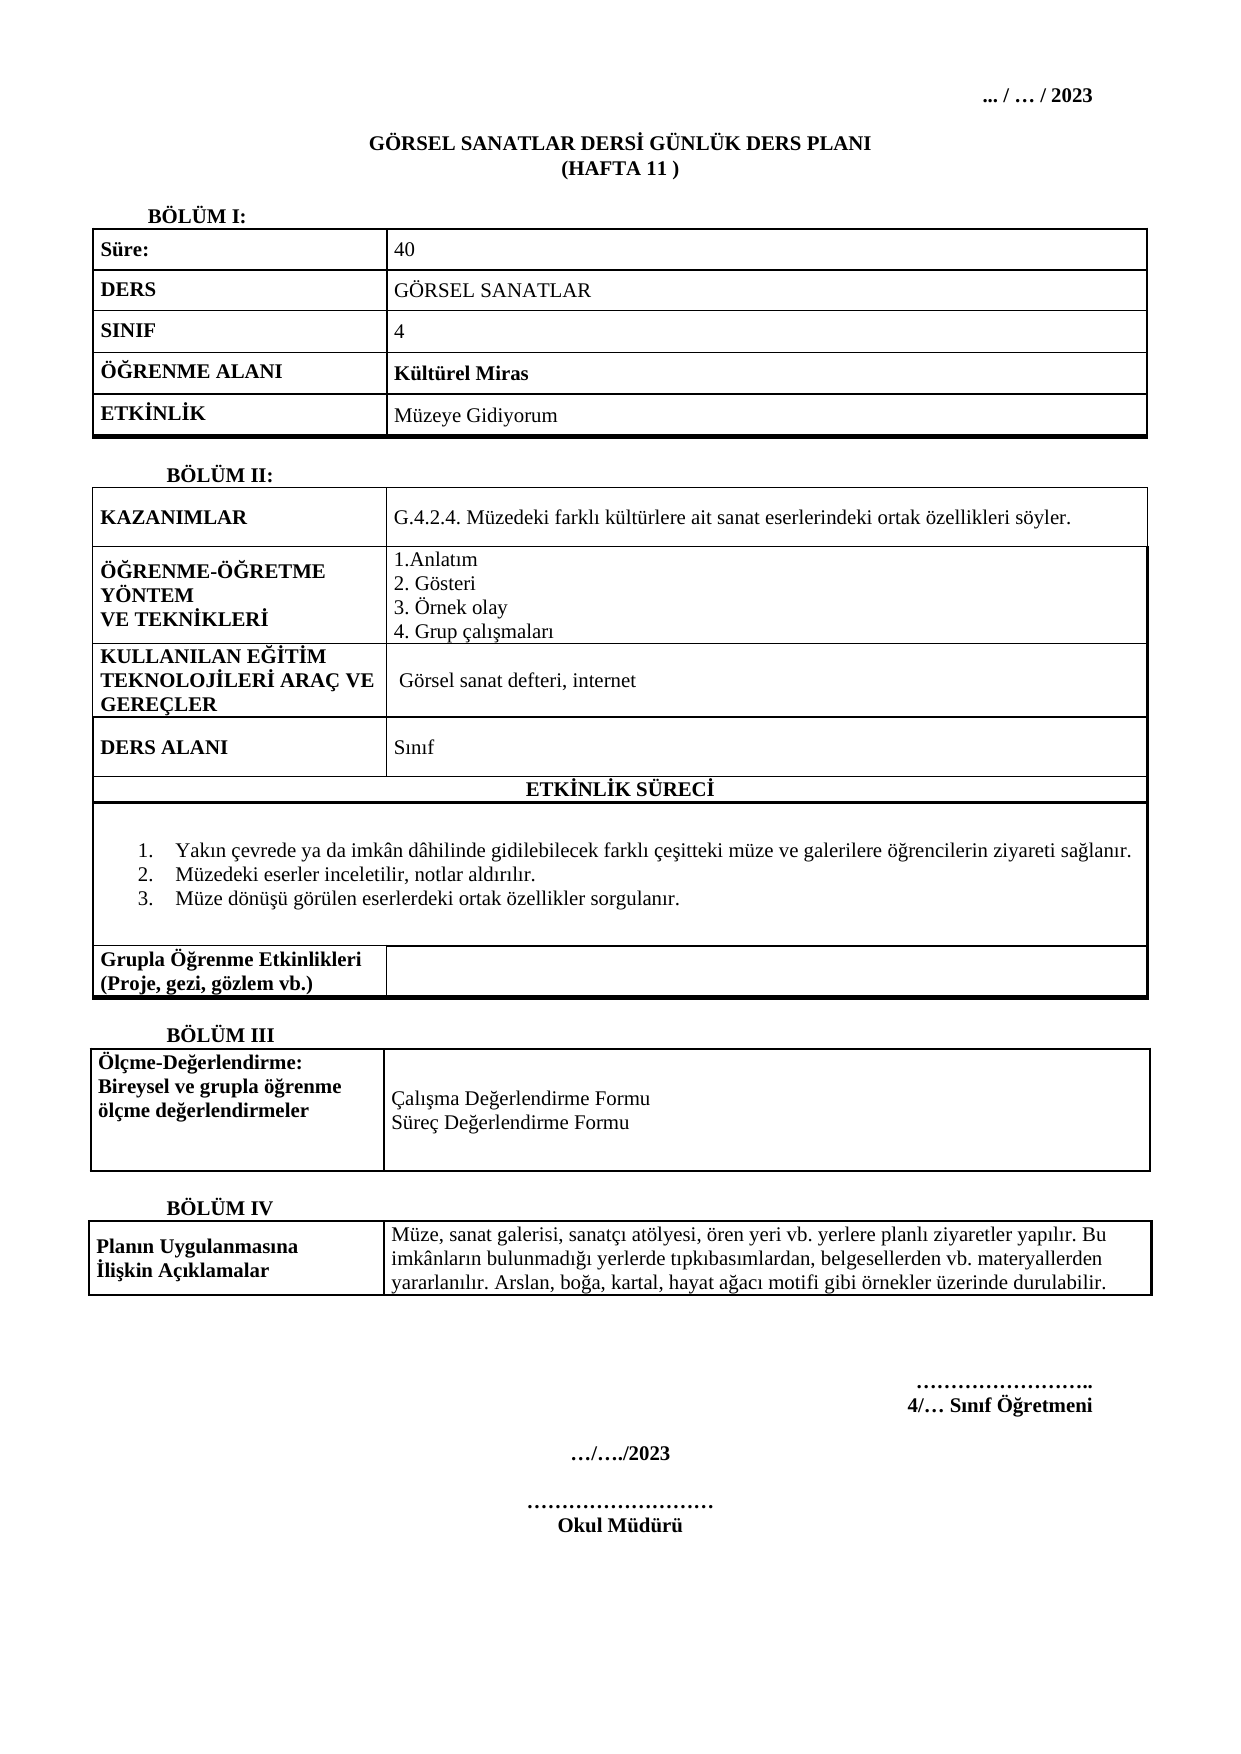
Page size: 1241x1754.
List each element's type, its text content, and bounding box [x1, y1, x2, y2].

table_header Planın Uygulanmasına İlişkin Açıklamalar [90, 1222, 383, 1294]
text GÖRSEL SANATLAR DERSİ GÜNLÜK DERS PLANI [148, 131, 1093, 155]
text …/…./2023 [148, 1441, 1093, 1465]
table_cell GÖRSEL SANATLAR [388, 271, 1146, 310]
text (HAFTA 11 ) [148, 155, 1093, 179]
table_cell ÖĞRENME-ÖĞRETME YÖNTEM VE TEKNİKLERİ [93, 547, 386, 643]
table_cell Müzeye Gidiyorum [388, 395, 1146, 434]
table_cell ETKİNLİK SÜRECİ [94, 777, 1146, 801]
table_cell [387, 947, 1146, 995]
table_header Müze, sanat galerisi, sanatçı atölyesi, ören yeri vb. yerlere planlı ziyaretler yapılır. Bu imkânların bulunmadığı yerlerde tıpkıbasımlardan, belgesellerden vb. materyallerden yararlanılır. Arslan, boğa, kartal, hayat ağacı motifi gibi örnekler üzerinde durulabilir. [385, 1222, 1150, 1294]
table_header Süre: [94, 230, 386, 269]
table_cell ÖĞRENME ALANI [94, 353, 386, 393]
table_cell SINIF [94, 311, 386, 352]
table_cell Kültürel Miras [388, 353, 1146, 393]
table_header G.4.2.4. Müzedeki farklı kültürlere ait sanat eserlerindeki ortak özellikleri söyler. [387, 488, 1147, 546]
subtitle BÖLÜM IV [148, 1196, 1093, 1220]
table_cell ETKİNLİK [94, 395, 386, 434]
text ……………………… [148, 1489, 1093, 1513]
table_header KAZANIMLAR [93, 488, 386, 546]
table_cell Görsel sanat defteri, internet [387, 644, 1146, 716]
table_cell Yakın çevrede ya da imkân dâhilinde gidilebilecek farklı çeşitteki müze ve galerilere öğrencilerin ziyareti sağlanır. Müzedeki eserler inceletilir, notlar aldırılır. Müze dönüşü görülen eserlerdeki ortak özellikler sorgulanır. [94, 804, 1146, 944]
table_cell Sınıf [387, 718, 1146, 776]
table_cell Grupla Öğrenme Etkinlikleri (Proje, gezi, gözlem vb.) [94, 946, 386, 995]
table_cell 4 [388, 311, 1146, 352]
text BÖLÜM I: [148, 203, 1093, 228]
table_header Çalışma Değerlendirme Formu Süreç Değerlendirme Formu [385, 1050, 1149, 1170]
table_cell KULLANILAN EĞİTİM TEKNOLOJİLERİ ARAÇ VE GEREÇLER [93, 644, 386, 716]
table_cell DERS ALANI [94, 718, 386, 776]
subtitle BÖLÜM III [148, 1023, 1093, 1047]
text 4/… Sınıf Öğretmeni [148, 1393, 1093, 1417]
table_header 40 [388, 230, 1146, 269]
text BÖLÜM II: [148, 463, 1093, 487]
text Okul Müdürü [148, 1513, 1093, 1537]
text ... / … / 2023 [148, 83, 1093, 107]
text …………………….. [148, 1369, 1093, 1393]
table_cell DERS [94, 271, 386, 310]
table_cell 1.Anlatım 2. Gösteri 3. Örnek olay 4. Grup çalışmaları [387, 547, 1146, 643]
table_header Ölçme-Değerlendirme: Bireysel ve grupla öğrenme ölçme değerlendirmeler [92, 1050, 383, 1170]
